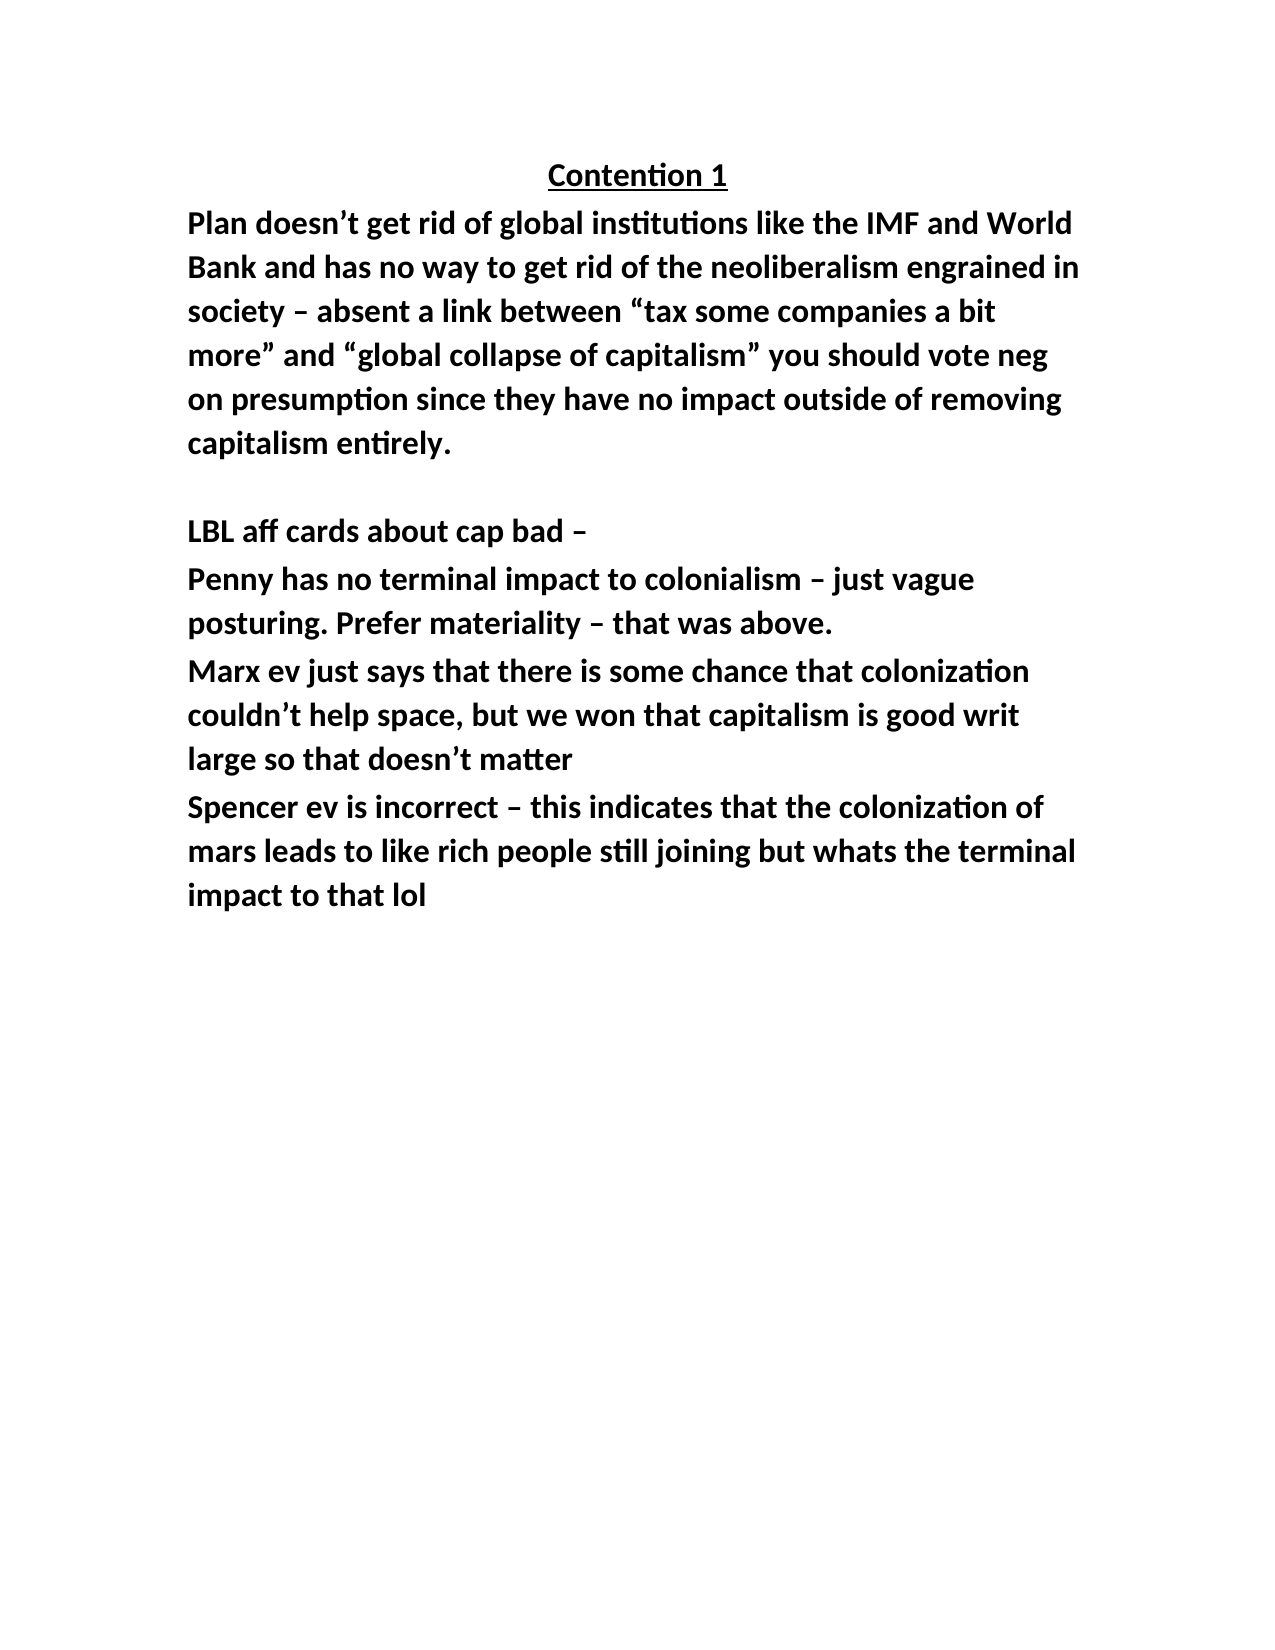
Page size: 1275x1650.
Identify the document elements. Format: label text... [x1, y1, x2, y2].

subtitle Contention 1 [187, 154, 1087, 195]
subtitle Plan doesn’t get rid of global institutions like the IMF and World Bank and has no way to get rid of the neoliberalism engrained in society – absent a link between “tax some companies a bit more” and “global collapse of capitalism” you should vote neg on presumption since they have no impact outside of removing capitalism entirely. [187, 202, 1087, 463]
subtitle Spencer ev is incorrect – this indicates that the colonization of mars leads to like rich people still joining but whats the terminal impact to that lol [187, 786, 1087, 915]
subtitle Penny has no terminal impact to colonialism – just vague posturing. Prefer materiality – that was above. [187, 558, 1087, 643]
subtitle Marx ev just says that there is some chance that colonization couldn’t help space, but we won that capitalism is good writ large so that doesn’t matter [187, 650, 1087, 779]
subtitle LBL aff cards about cap bad – [187, 510, 1087, 551]
